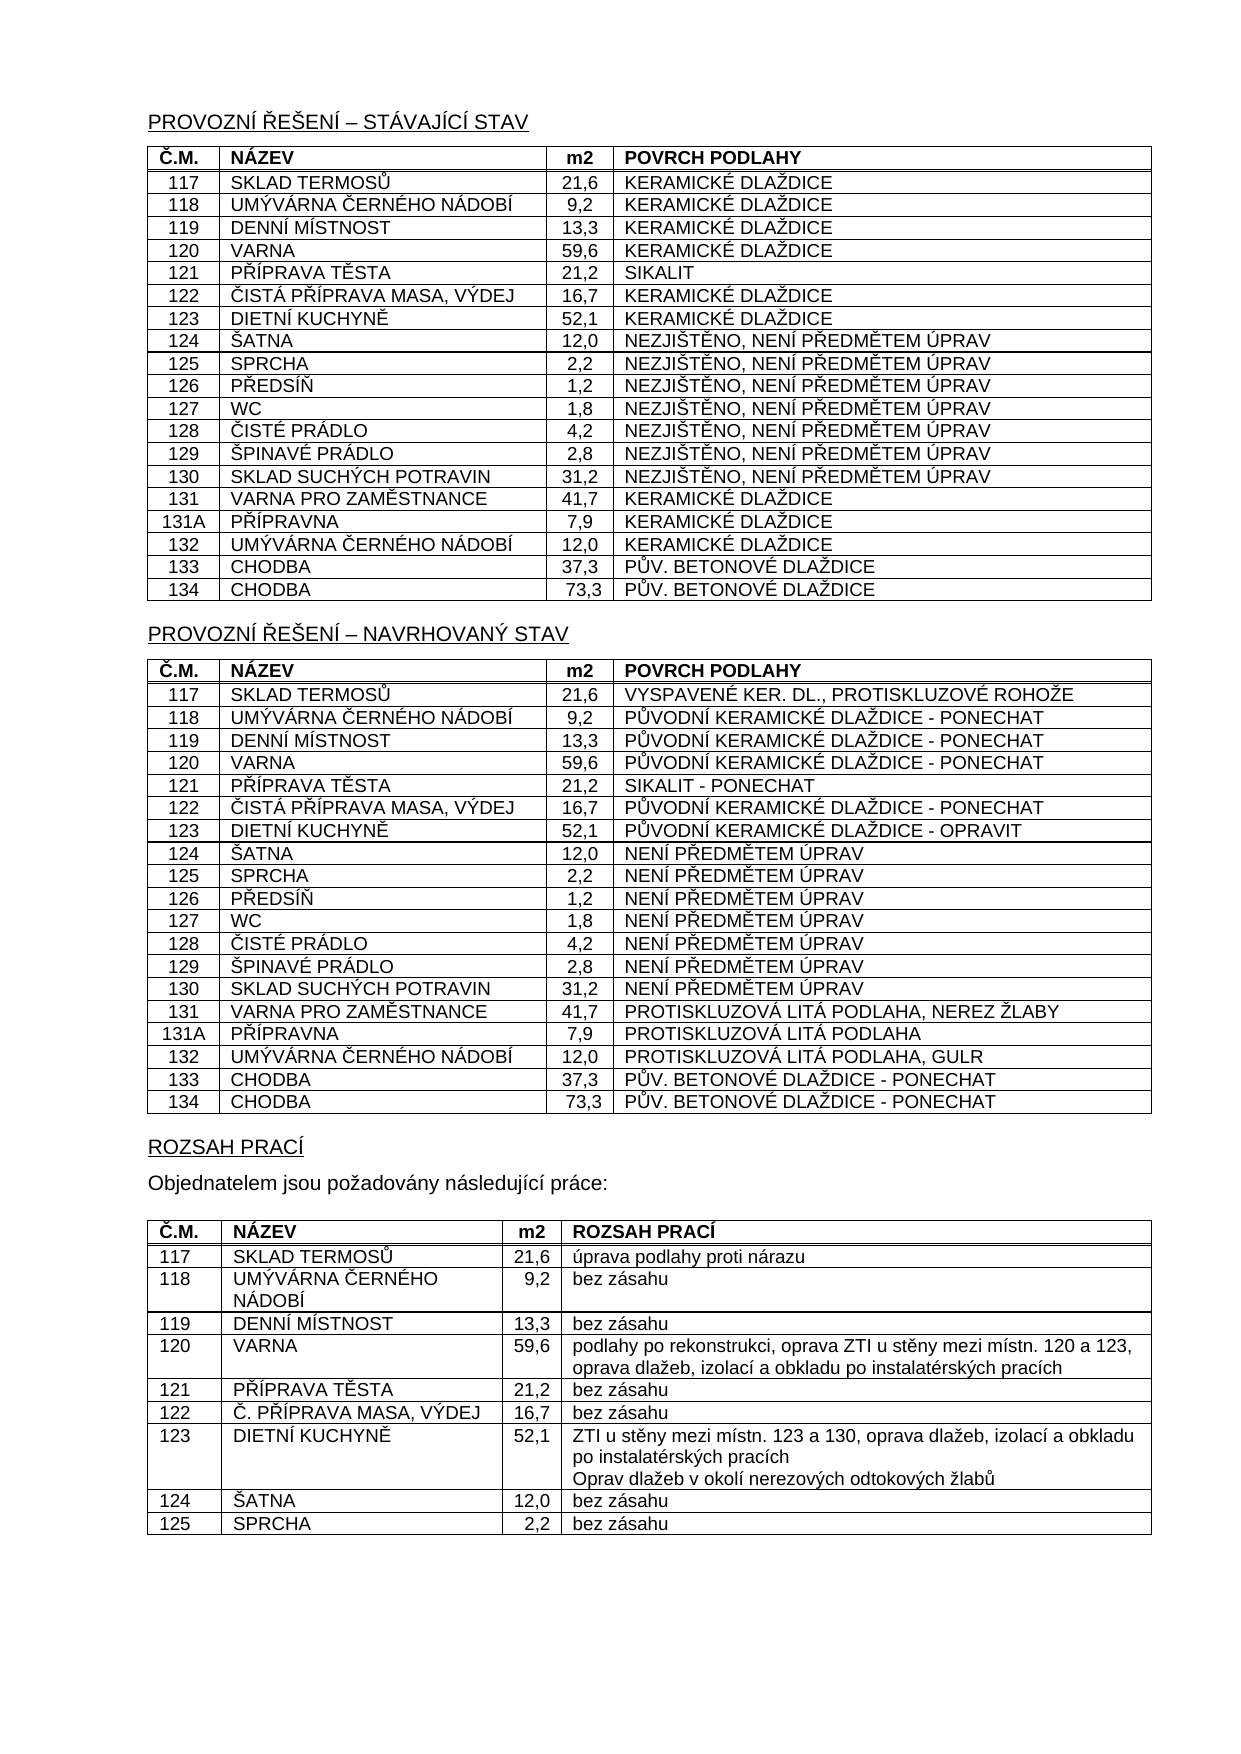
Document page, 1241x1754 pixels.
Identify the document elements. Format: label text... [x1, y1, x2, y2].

table_cell KERAMICKÉ DLAŽDICE [614, 307, 1151, 329]
table_cell 122 [148, 797, 219, 819]
table_cell 124 [148, 843, 219, 864]
table_cell 134 [148, 1091, 219, 1113]
table_cell VARNA [222, 1335, 502, 1378]
table_cell 37,3 [547, 556, 613, 577]
table_cell PŘÍPRAVNA [220, 1023, 546, 1045]
table_cell 41,7 [547, 1001, 613, 1022]
table_cell 4,2 [547, 420, 613, 442]
table_cell 131 [148, 488, 219, 510]
table_cell PROTISKLUZOVÁ LITÁ PODLAHA [614, 1023, 1151, 1045]
table_cell NEZJIŠTĚNO, NENÍ PŘEDMĚTEM ÚPRAV [614, 466, 1151, 487]
table_cell UMÝVÁRNA ČERNÉHO NÁDOBÍ [222, 1268, 502, 1311]
table_cell DIETNÍ KUCHYNĚ [222, 1424, 502, 1489]
table_cell NEZJIŠTĚNO, NENÍ PŘEDMĚTEM ÚPRAV [614, 443, 1151, 464]
table_header NÁZEV [220, 147, 546, 168]
table_cell 12,0 [547, 843, 613, 864]
table_cell WC [220, 910, 546, 932]
table_cell 2,2 [503, 1513, 561, 1534]
table_cell ČISTÁ PŘÍPRAVA MASA, VÝDEJ [220, 285, 546, 306]
table_cell 9,2 [547, 707, 613, 728]
table_cell SKLAD TERMOSŮ [220, 172, 546, 193]
table_cell ŠATNA [220, 330, 546, 351]
table_cell SPRCHA [222, 1513, 502, 1534]
table_cell 124 [148, 1490, 221, 1512]
table_cell SKLAD TERMOSŮ [220, 684, 546, 706]
table_cell NENÍ PŘEDMĚTEM ÚPRAV [614, 910, 1151, 932]
table_cell 125 [148, 1513, 221, 1534]
table_cell 121 [148, 262, 219, 284]
table_cell KERAMICKÉ DLAŽDICE [614, 488, 1151, 510]
table_cell CHODBA [220, 1069, 546, 1090]
table_cell NENÍ PŘEDMĚTEM ÚPRAV [614, 955, 1151, 977]
table_cell 12,0 [547, 533, 613, 555]
text Objednatelem jsou požadovány následující práce: [148, 1171, 1092, 1195]
table_cell bez zásahu [562, 1402, 1151, 1423]
table_cell VARNA PRO ZAMĚSTNANCE [220, 488, 546, 510]
table_cell ČISTÉ PRÁDLO [220, 933, 546, 954]
table_cell 117 [148, 1246, 221, 1267]
table_cell 127 [148, 910, 219, 932]
table_cell DENNÍ MÍSTNOST [220, 729, 546, 751]
table_cell PŘEDSÍŇ [220, 375, 546, 397]
table_cell PŘÍPRAVA TĚSTA [222, 1379, 502, 1401]
table_cell 123 [148, 820, 219, 841]
table_cell 120 [148, 240, 219, 261]
table_cell PROTISKLUZOVÁ LITÁ PODLAHA, NEREZ ŽLABY [614, 1001, 1151, 1022]
table_cell 118 [148, 1268, 221, 1311]
table_cell 130 [148, 978, 219, 999]
table_cell úprava podlahy proti nárazu [562, 1246, 1151, 1267]
table_header m2 [503, 1221, 561, 1242]
table_cell 59,6 [503, 1335, 561, 1378]
table_cell CHODBA [220, 579, 546, 600]
table_cell 132 [148, 1046, 219, 1067]
table_cell 131A [148, 511, 219, 532]
table_cell 73,3 [547, 579, 613, 600]
table_cell SKLAD SUCHÝCH POTRAVIN [220, 978, 546, 999]
table_cell SKLAD SUCHÝCH POTRAVIN [220, 466, 546, 487]
table_cell PŮVODNÍ KERAMICKÉ DLAŽDICE - OPRAVIT [614, 820, 1151, 841]
table_cell 21,6 [547, 172, 613, 193]
table_cell NENÍ PŘEDMĚTEM ÚPRAV [614, 865, 1151, 887]
table_cell KERAMICKÉ DLAŽDICE [614, 285, 1151, 306]
table_cell PŮV. BETONOVÉ DLAŽDICE - PONECHAT [614, 1069, 1151, 1090]
table_header NÁZEV [220, 660, 546, 681]
table_cell 59,6 [547, 752, 613, 773]
table_cell PŮV. BETONOVÉ DLAŽDICE [614, 556, 1151, 577]
table_cell ČISTÁ PŘÍPRAVA MASA, VÝDEJ [220, 797, 546, 819]
table_cell 124 [148, 330, 219, 351]
table_cell SPRCHA [220, 353, 546, 374]
table_cell CHODBA [220, 556, 546, 577]
table_cell 123 [148, 1424, 221, 1489]
table_cell 126 [148, 888, 219, 909]
table_cell 125 [148, 353, 219, 374]
table_cell UMÝVÁRNA ČERNÉHO NÁDOBÍ [220, 707, 546, 728]
table_cell 21,2 [547, 775, 613, 796]
table_cell 13,3 [547, 729, 613, 751]
table_cell ČISTÉ PRÁDLO [220, 420, 546, 442]
table_cell SIKALIT [614, 262, 1151, 284]
table_cell 21,2 [547, 262, 613, 284]
table_cell VARNA PRO ZAMĚSTNANCE [220, 1001, 546, 1022]
table_cell PŮVODNÍ KERAMICKÉ DLAŽDICE - PONECHAT [614, 797, 1151, 819]
table_cell 52,1 [547, 307, 613, 329]
table_cell 2,8 [547, 955, 613, 977]
table_cell 134 [148, 579, 219, 600]
table_cell PROTISKLUZOVÁ LITÁ PODLAHA, GULR [614, 1046, 1151, 1067]
table_cell 121 [148, 775, 219, 796]
table_cell bez zásahu [562, 1313, 1151, 1334]
table_cell 16,7 [547, 285, 613, 306]
table_cell 119 [148, 217, 219, 238]
table_header Č.M. [148, 660, 219, 681]
table_cell 13,3 [503, 1313, 561, 1334]
table_cell 120 [148, 1335, 221, 1378]
table_cell NEZJIŠTĚNO, NENÍ PŘEDMĚTEM ÚPRAV [614, 420, 1151, 442]
table_header ROZSAH PRACÍ [562, 1221, 1151, 1242]
table_cell 16,7 [503, 1402, 561, 1423]
table_cell PŮVODNÍ KERAMICKÉ DLAŽDICE - PONECHAT [614, 752, 1151, 773]
table_cell 12,0 [547, 330, 613, 351]
table_cell KERAMICKÉ DLAŽDICE [614, 194, 1151, 216]
table_cell 16,7 [547, 797, 613, 819]
table_cell 119 [148, 1313, 221, 1334]
table_cell 130 [148, 466, 219, 487]
table_cell NENÍ PŘEDMĚTEM ÚPRAV [614, 843, 1151, 864]
table_cell NENÍ PŘEDMĚTEM ÚPRAV [614, 978, 1151, 999]
table_cell 2,8 [547, 443, 613, 464]
table_cell 119 [148, 729, 219, 751]
table_cell 128 [148, 933, 219, 954]
table_cell bez zásahu [562, 1490, 1151, 1512]
table_cell 1,2 [547, 375, 613, 397]
table_cell 37,3 [547, 1069, 613, 1090]
table_cell Č. PŘÍPRAVA MASA, VÝDEJ [222, 1402, 502, 1423]
table_cell 118 [148, 194, 219, 216]
table_cell 122 [148, 285, 219, 306]
table_header Č.M. [148, 1221, 221, 1242]
table_cell PŘÍPRAVA TĚSTA [220, 775, 546, 796]
table_cell NENÍ PŘEDMĚTEM ÚPRAV [614, 933, 1151, 954]
table_cell NEZJIŠTĚNO, NENÍ PŘEDMĚTEM ÚPRAV [614, 398, 1151, 419]
table_cell 2,2 [547, 353, 613, 374]
table_cell 127 [148, 398, 219, 419]
table_cell 52,1 [547, 820, 613, 841]
table_header m2 [547, 660, 613, 681]
table_cell NENÍ PŘEDMĚTEM ÚPRAV [614, 888, 1151, 909]
table_cell SKLAD TERMOSŮ [222, 1246, 502, 1267]
table_cell 133 [148, 556, 219, 577]
table_cell KERAMICKÉ DLAŽDICE [614, 172, 1151, 193]
table_cell 21,6 [547, 684, 613, 706]
table_cell ŠATNA [220, 843, 546, 864]
table_cell 131 [148, 1001, 219, 1022]
table_cell DIETNÍ KUCHYNĚ [220, 307, 546, 329]
table_cell NEZJIŠTĚNO, NENÍ PŘEDMĚTEM ÚPRAV [614, 330, 1151, 351]
table_cell VYSPAVENÉ KER. DL., PROTISKLUZOVÉ ROHOŽE [614, 684, 1151, 706]
subtitle provozní řešení – navrhovaný stav [148, 622, 1092, 646]
table_cell 132 [148, 533, 219, 555]
table_cell SIKALIT - PONECHAT [614, 775, 1151, 796]
table_cell 118 [148, 707, 219, 728]
table_cell KERAMICKÉ DLAŽDICE [614, 533, 1151, 555]
table_cell 123 [148, 307, 219, 329]
table_cell 31,2 [547, 466, 613, 487]
table_cell bez zásahu [562, 1268, 1151, 1311]
table_cell 122 [148, 1402, 221, 1423]
table_cell DIETNÍ KUCHYNĚ [220, 820, 546, 841]
table_cell 7,9 [547, 1023, 613, 1045]
table_cell SPRCHA [220, 865, 546, 887]
table_cell 2,2 [547, 865, 613, 887]
table_cell bez zásahu [562, 1379, 1151, 1401]
table_cell 117 [148, 172, 219, 193]
table_cell PŮVODNÍ KERAMICKÉ DLAŽDICE - PONECHAT [614, 729, 1151, 751]
table_cell PŘÍPRAVA TĚSTA [220, 262, 546, 284]
table_cell 1,2 [547, 888, 613, 909]
table_cell 12,0 [547, 1046, 613, 1067]
table_cell PŮV. BETONOVÉ DLAŽDICE - PONECHAT [614, 1091, 1151, 1113]
subtitle provozní řešení – stávající stav [148, 109, 1092, 133]
table_cell PŮVODNÍ KERAMICKÉ DLAŽDICE - PONECHAT [614, 707, 1151, 728]
table_cell UMÝVÁRNA ČERNÉHO NÁDOBÍ [220, 194, 546, 216]
table_header m2 [547, 147, 613, 168]
table_cell 131A [148, 1023, 219, 1045]
table_cell podlahy po rekonstrukci, oprava ZTI u stěny mezi místn. 120 a 123, oprava dlažeb, izolací a obkladu po instalatérských pracích [562, 1335, 1151, 1378]
table_cell 21,2 [503, 1379, 561, 1401]
table_cell ŠPINAVÉ PRÁDLO [220, 955, 546, 977]
table_cell KERAMICKÉ DLAŽDICE [614, 511, 1151, 532]
table_cell ŠPINAVÉ PRÁDLO [220, 443, 546, 464]
table_cell 31,2 [547, 978, 613, 999]
table_cell 126 [148, 375, 219, 397]
table_header POVRCH PODLAHY [614, 147, 1151, 168]
table_cell 133 [148, 1069, 219, 1090]
table_cell 59,6 [547, 240, 613, 261]
table_cell 9,2 [503, 1268, 561, 1311]
table_cell 12,0 [503, 1490, 561, 1512]
table_cell 129 [148, 955, 219, 977]
table_cell 9,2 [547, 194, 613, 216]
table_header Č.M. [148, 147, 219, 168]
table_cell 73,3 [547, 1091, 613, 1113]
table_cell 121 [148, 1379, 221, 1401]
table_cell 129 [148, 443, 219, 464]
table_cell CHODBA [220, 1091, 546, 1113]
table_cell 1,8 [547, 398, 613, 419]
table_cell KERAMICKÉ DLAŽDICE [614, 217, 1151, 238]
table_header NÁZEV [222, 1221, 502, 1242]
table_cell VARNA [220, 752, 546, 773]
table_cell UMÝVÁRNA ČERNÉHO NÁDOBÍ [220, 1046, 546, 1067]
table_cell 41,7 [547, 488, 613, 510]
table_cell VARNA [220, 240, 546, 261]
subtitle rozsah prací [148, 1134, 1092, 1158]
table_cell 1,8 [547, 910, 613, 932]
table_cell NEZJIŠTĚNO, NENÍ PŘEDMĚTEM ÚPRAV [614, 375, 1151, 397]
table_cell 21,6 [503, 1246, 561, 1267]
table_cell 120 [148, 752, 219, 773]
table_cell 4,2 [547, 933, 613, 954]
table_cell ŠATNA [222, 1490, 502, 1512]
table_cell 52,1 [503, 1424, 561, 1489]
table_cell bez zásahu [562, 1513, 1151, 1534]
table_cell DENNÍ MÍSTNOST [222, 1313, 502, 1334]
table_cell WC [220, 398, 546, 419]
table_header POVRCH PODLAHY [614, 660, 1151, 681]
table_cell DENNÍ MÍSTNOST [220, 217, 546, 238]
table_cell 13,3 [547, 217, 613, 238]
table_cell 125 [148, 865, 219, 887]
table_cell UMÝVÁRNA ČERNÉHO NÁDOBÍ [220, 533, 546, 555]
table_cell NEZJIŠTĚNO, NENÍ PŘEDMĚTEM ÚPRAV [614, 353, 1151, 374]
table_cell PŘEDSÍŇ [220, 888, 546, 909]
table_cell ZTI u stěny mezi místn. 123 a 130, oprava dlažeb, izolací a obkladu po instalatérských pracích Oprav dlažeb v okolí nerezových odtokových žlabů [562, 1424, 1151, 1489]
table_cell 7,9 [547, 511, 613, 532]
table_cell PŮV. BETONOVÉ DLAŽDICE [614, 579, 1151, 600]
table_cell 117 [148, 684, 219, 706]
table_cell KERAMICKÉ DLAŽDICE [614, 240, 1151, 261]
table_cell PŘÍPRAVNA [220, 511, 546, 532]
table_cell 128 [148, 420, 219, 442]
